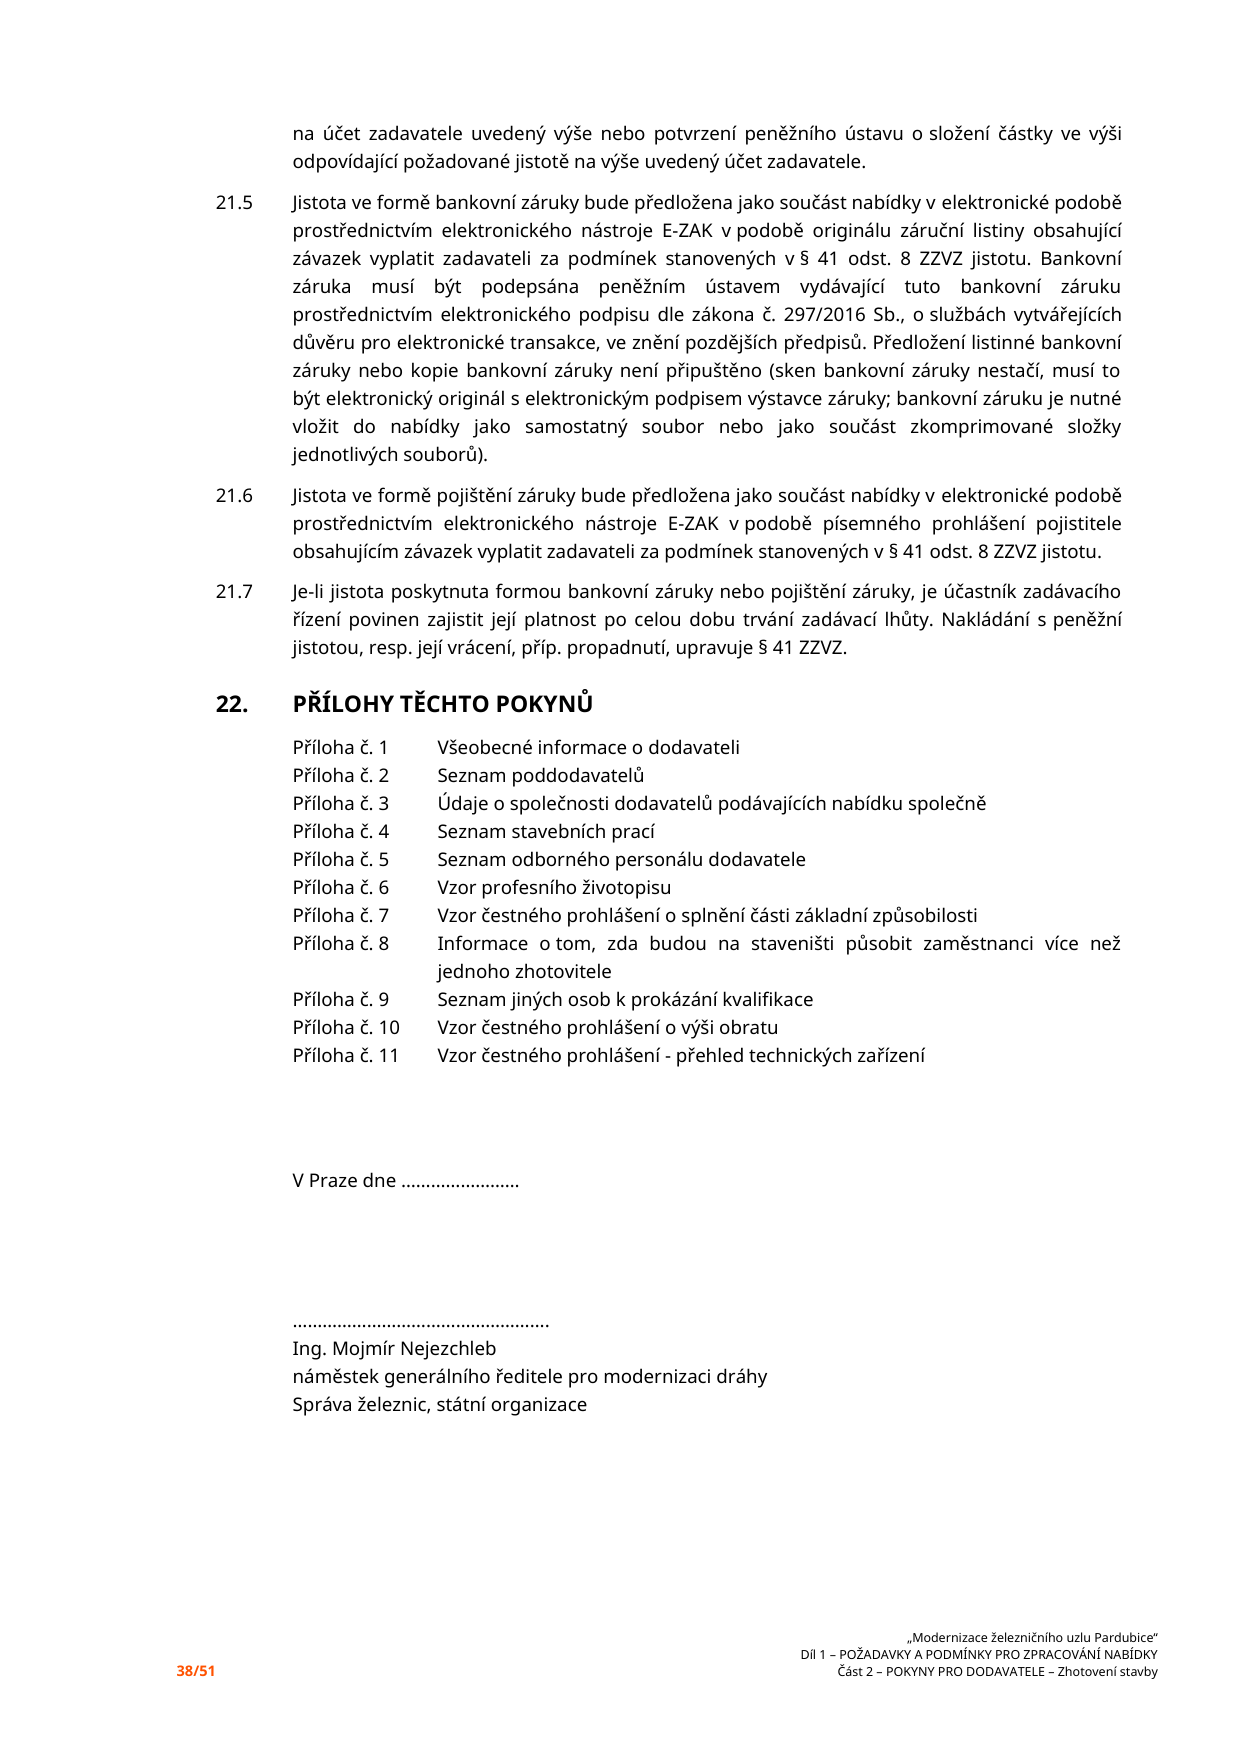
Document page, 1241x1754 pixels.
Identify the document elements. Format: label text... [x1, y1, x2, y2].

text Ing. Mojmír Nejezchleb [292, 1335, 1122, 1361]
text náměstek generálního ředitele pro modernizaci dráhy [292, 1363, 1122, 1389]
text Jistota ve formě pojištění záruky bude předložena jako součást nabídky v elektronické podobě prostřednictvím elektronického nástroje E-ZAK v podobě písemného prohlášení pojistitele obsahujícím závazek vyplatit zadavateli za podmínek stanovených v § 41 odst. 8 ZZVZ jistotu. [216, 482, 1122, 563]
text ……………………………………………. [292, 1307, 1122, 1333]
text PŘÍLOHY TĚCHTO POKYNŮ [216, 687, 1122, 719]
text Příloha č. 5 Seznam odborného personálu dodavatele [292, 846, 1122, 872]
text Příloha č. 4 Seznam stavebních prací [292, 818, 1122, 844]
text Příloha č. 7 Vzor čestného prohlášení o splnění části základní způsobilosti [292, 902, 1122, 928]
text Správa železnic, státní organizace [292, 1391, 1122, 1417]
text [216, 121, 1122, 174]
text V Praze dne …………………… [292, 1167, 1122, 1193]
text Příloha č. 8 Informace o tom, zda budou na staveništi působit zaměstnanci více než jednoho zhotovitele [292, 931, 1122, 984]
text Příloha č. 10 Vzor čestného prohlášení o výši obratu [292, 1014, 1122, 1040]
text Je-li jistota poskytnuta formou bankovní záruky nebo pojištění záruky, je účastník zadávacího řízení povinen zajistit její platnost po celou dobu trvání zadávací lhůty. Nakládání s peněžní jistotou, resp. její vrácení, příp. propadnutí, upravuje § 41 ZZVZ. [216, 578, 1122, 660]
text Příloha č. 2 Seznam poddodavatelů [292, 762, 1122, 788]
text Příloha č. 11 Vzor čestného prohlášení - přehled technických zařízení [292, 1043, 1122, 1068]
text Příloha č. 6 Vzor profesního životopisu [292, 874, 1122, 900]
text Jistota ve formě bankovní záruky bude předložena jako součást nabídky v elektronické podobě prostřednictvím elektronického nástroje E-ZAK v podobě originálu záruční listiny obsahující závazek vyplatit zadavateli za podmínek stanovených v § 41 odst. 8 ZZVZ jistotu. Bankovní záruka musí být podepsána peněžním ústavem vydávající tuto bankovní záruku prostřednictvím elektronického podpisu dle zákona č. 297/2016 Sb., o službách vytvářejících důvěru pro elektronické transakce, ve znění pozdějších předpisů. Předložení listinné bankovní záruky nebo kopie bankovní záruky není připuštěno (sken bankovní záruky nestačí, musí to být elektronický originál s elektronickým podpisem výstavce záruky; bankovní záruku je nutné vložit do nabídky jako samostatný soubor nebo jako součást zkomprimované složky jednotlivých souborů). [216, 189, 1122, 467]
text Příloha č. 9 Seznam jiných osob k prokázání kvalifikace [292, 987, 1122, 1012]
text Příloha č. 1 Všeobecné informace o dodavateli [292, 734, 1122, 760]
text Příloha č. 3 Údaje o společnosti dodavatelů podávajících nabídku společně [292, 790, 1122, 816]
